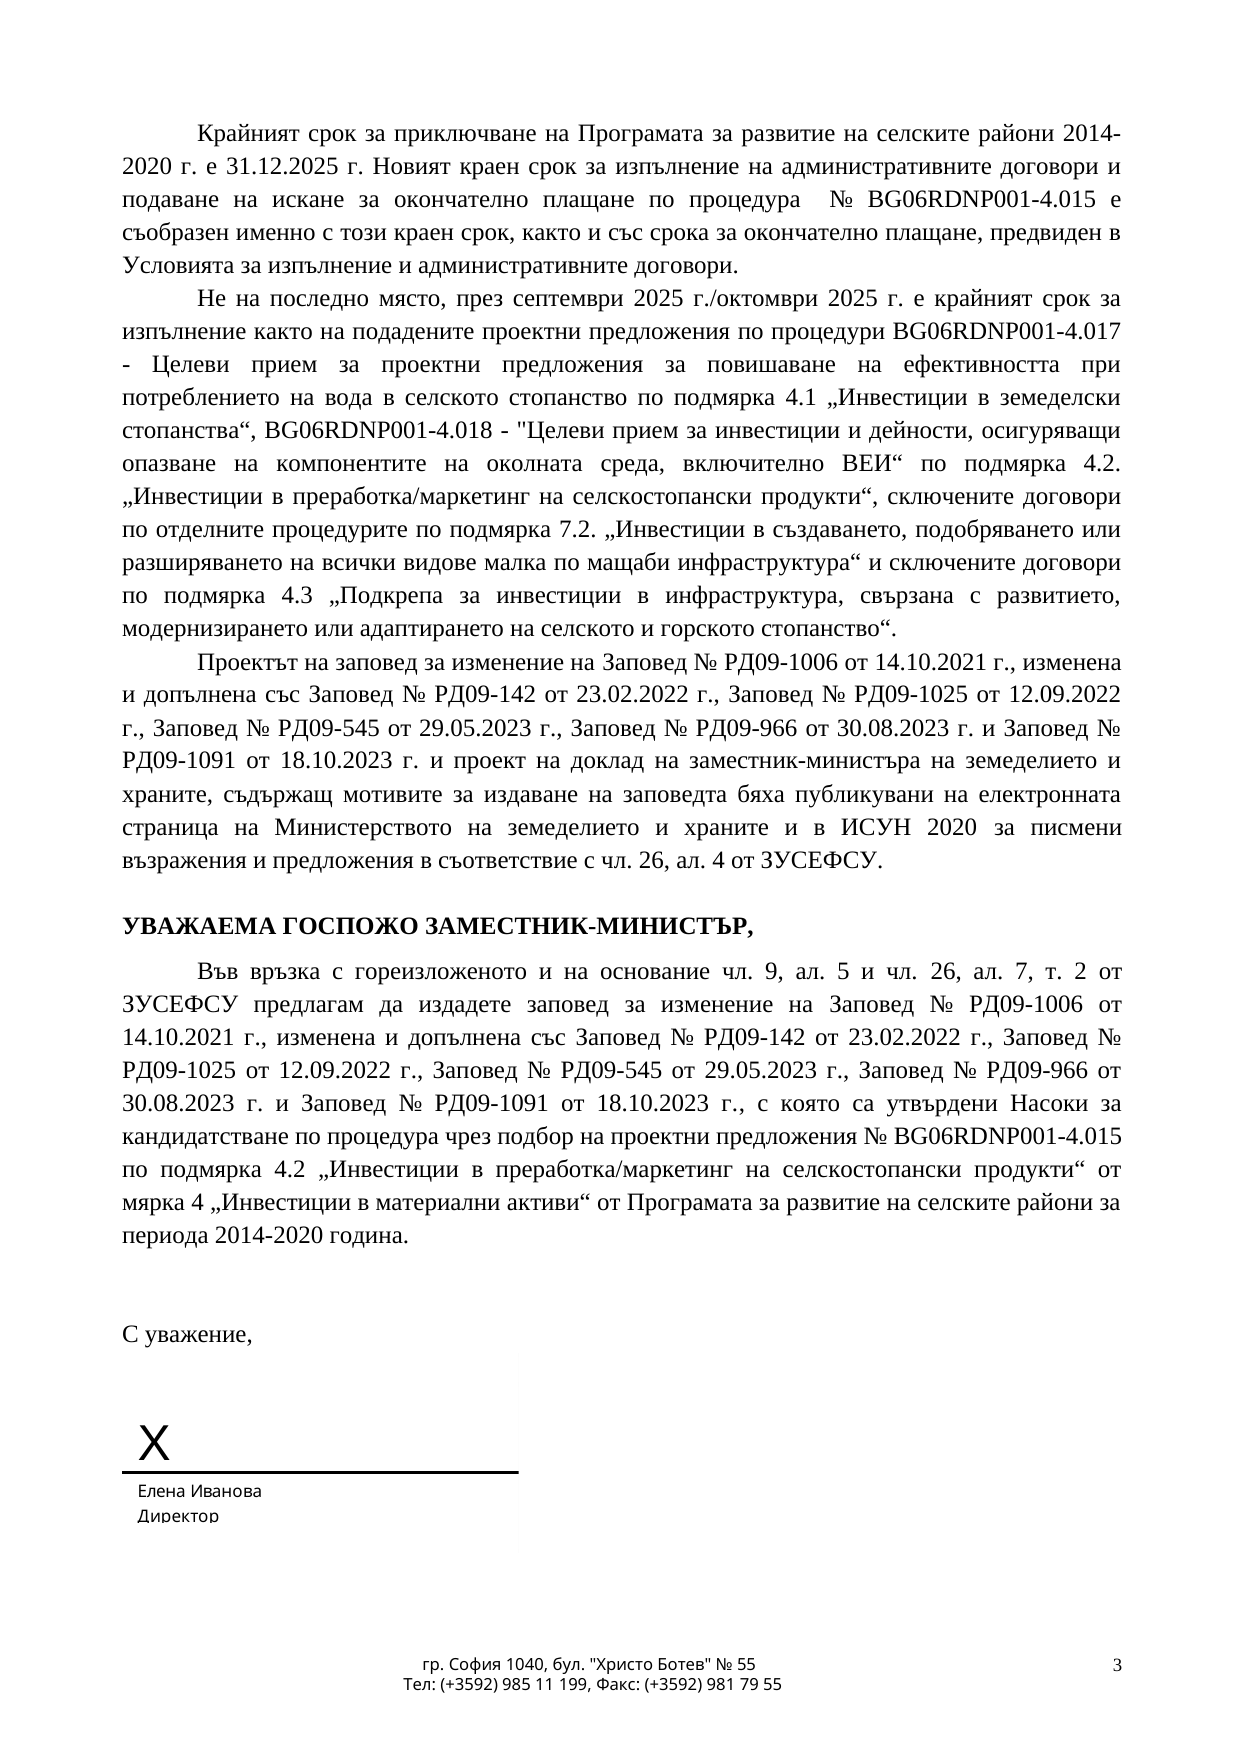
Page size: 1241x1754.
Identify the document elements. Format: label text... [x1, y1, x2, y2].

text С уважение, [122, 1319, 1122, 1348]
text Във връзка с гореизложеното и на основание чл. 9, ал. 5 и чл. 26, ал. 7, т. 2 от ЗУСЕФСУ предлагам да издадете заповед за изменение на Заповед № РД09-1006 от 14.10.2021 г., изменена и допълнена със Заповед № РД09-142 от 23.02.2022 г., Заповед № РД09-1025 от 12.09.2022 г., Заповед № РД09-545 от 29.05.2023 г., Заповед № РД09-966 от 30.08.2023 г. и Заповед № РД09-1091 от 18.10.2023 г., с която са утвърдени Насоки за кандидатстване по процедура чрез подбор на проектни предложения № BG06RDNP001-4.015 по подмярка 4.2 „Инвестиции в преработка/маркетинг на селскостопански продукти“ от мярка 4 „Инвестиции в материални активи“ от Програмата за развитие на селските райони за периода 2014-2020 година. [122, 956, 1122, 1249]
text Крайният срок за приключване на Програмата за развитие на селските райони 2014-2020 г. е 31.12.2025 г. Новият краен срок за изпълнение на административните договори и подаване на искане за окончателно плащане по процедура № BG06RDNP001-4.015 е съобразен именно с този краен срок, както и със срока за окончателно плащане, предвиден в Условията за изпълнение и административните договори. [122, 118, 1122, 279]
text Не на последно място, през септември 2025 г./октомври 2025 г. е крайният срок за изпълнение както на подадените проектни предложения по процедури BG06RDNP001-4.017 - Целеви прием за проектни предложения за повишаване на ефективността при потреблението на вода в селското стопанство по подмярка 4.1 „Инвестиции в земеделски стопанства“, BG06RDNP001-4.018 - "Целеви прием за инвестиции и дейности, осигуряващи опазване на компонентите на околната среда, включително ВЕИ“ по подмярка 4.2. „Инвестиции в преработка/маркетинг на селскостопански продукти“, сключените договори по отделните процедурите по подмярка 7.2. „Инвестиции в създаването, подобряването или разширяването на всички видове малка по мащаби инфраструктура“ и сключените договори по подмярка 4.3 „Подкрепа за инвестиции в инфраструктура, свързана с развитието, модернизирането или адаптирането на селското и горското стопанство“. [122, 283, 1122, 642]
text Проектът на заповед за изменение на Заповед № РД09-1006 от 14.10.2021 г., изменена и допълнена със Заповед № РД09-142 от 23.02.2022 г., Заповед № РД09-1025 от 12.09.2022 г., Заповед № РД09-545 от 29.05.2023 г., Заповед № РД09-966 от 30.08.2023 г. и Заповед № РД09-1091 от 18.10.2023 г. и проект на доклад на заместник-министъра на земеделието и храните, съдържащ мотивите за издаване на заповедта бяха публикувани на електронната страница на Министерството на земеделието и храните и в ИСУН 2020 за писмени възражения и предложения в съответствие с чл. 26, ал. 4 от ЗУСЕФСУ. [122, 647, 1122, 873]
text УВАЖАЕМA ГОСПОЖО ЗАМЕСТНИК-МИНИСТЪР, [122, 911, 1084, 939]
